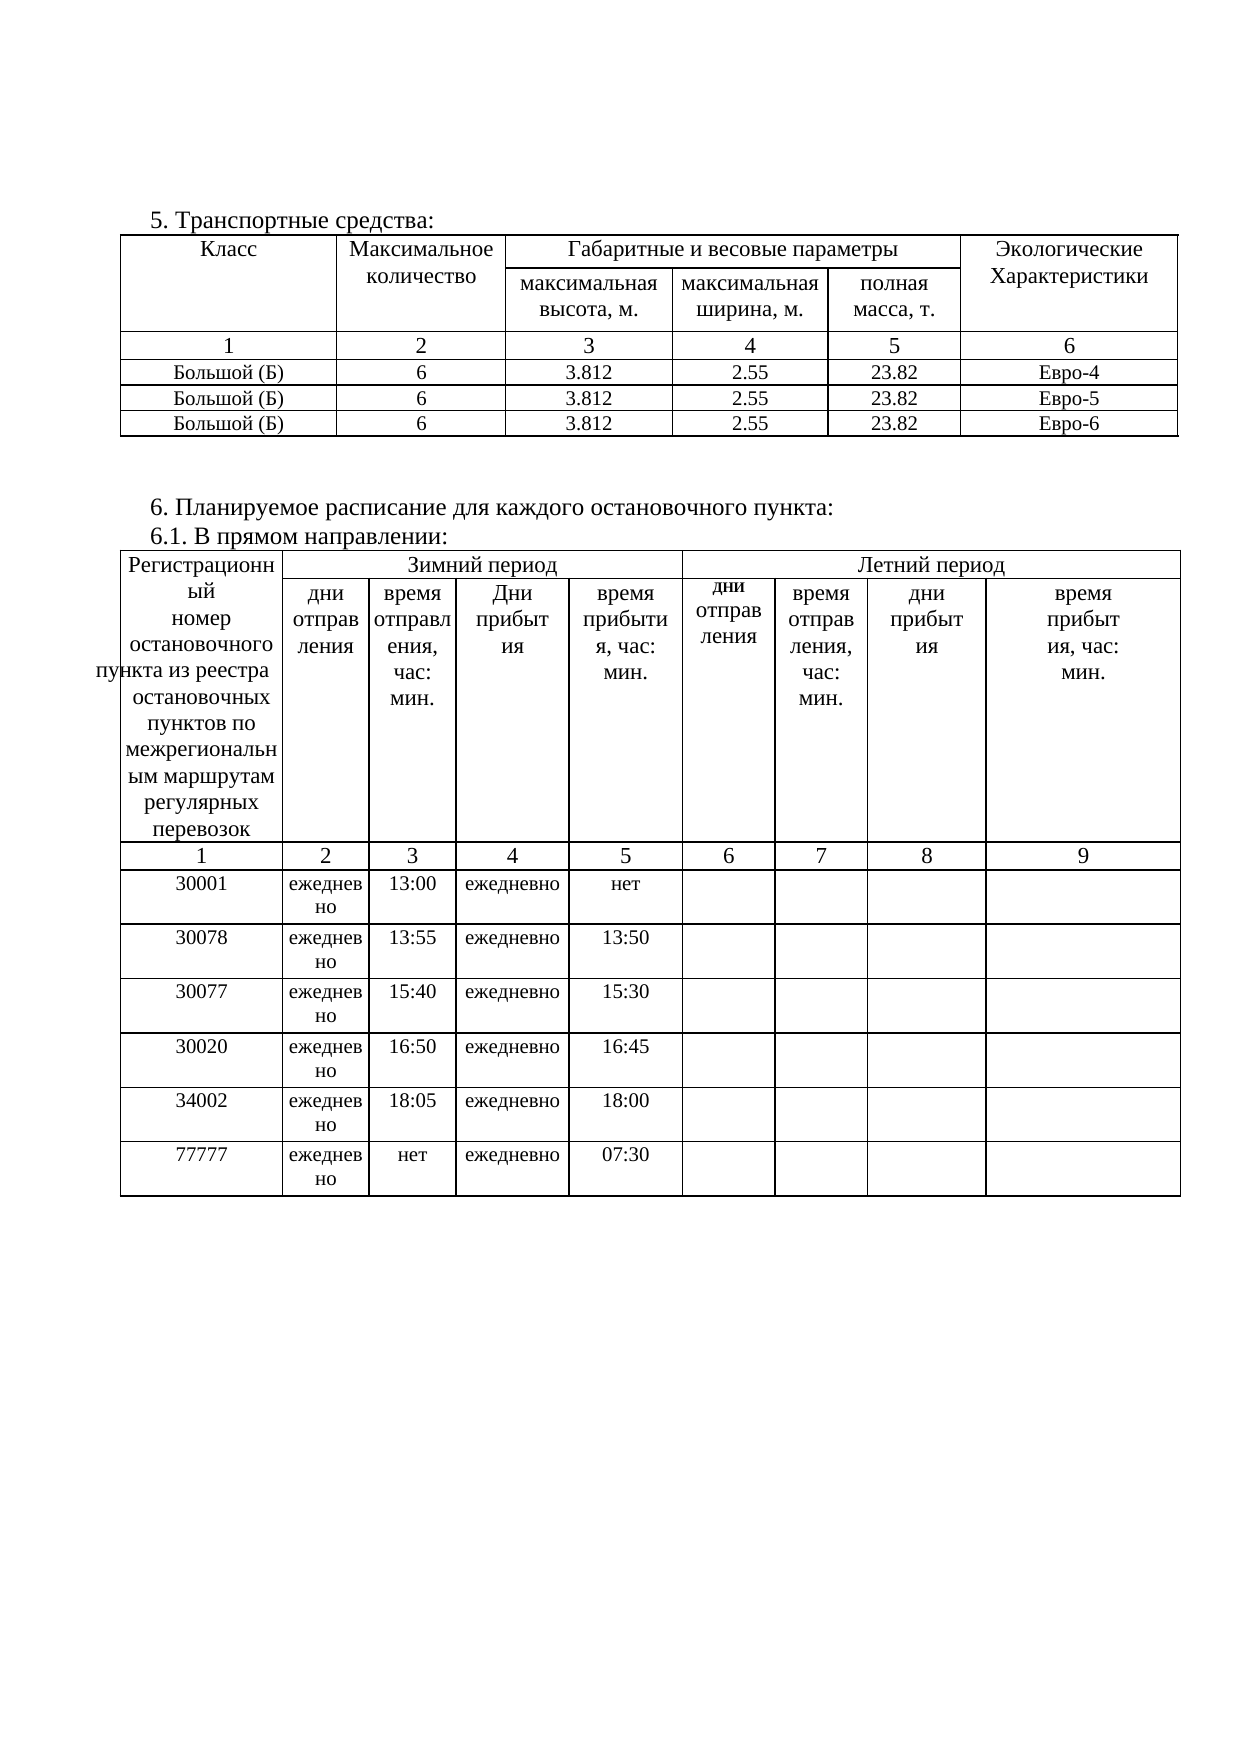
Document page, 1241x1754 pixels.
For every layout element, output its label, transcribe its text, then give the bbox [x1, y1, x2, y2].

table_cell [987, 1034, 1180, 1086]
table_cell ежедневно [457, 1034, 568, 1086]
table_cell 34002 [121, 1088, 282, 1141]
table_cell 23.82 [829, 360, 960, 384]
table_cell ежедневно [457, 925, 568, 978]
table_cell 6 [337, 386, 505, 410]
table_cell [987, 979, 1180, 1032]
table_cell 3.812 [506, 411, 672, 435]
table_cell 5 [570, 843, 682, 869]
table_cell 30077 [121, 979, 282, 1032]
table_cell 6 [683, 843, 774, 869]
text 5. Транспортные средства: [150, 205, 1090, 234]
table_cell 4 [673, 332, 827, 358]
table_cell 23.82 [829, 411, 960, 435]
table_cell 8 [868, 843, 985, 869]
table_cell [776, 871, 867, 923]
table_cell максимальная ширина, м. [673, 269, 827, 331]
table_cell 3 [370, 843, 455, 869]
table_header Габаритные и весовые параметры [506, 236, 960, 267]
table_cell 13:55 [370, 925, 455, 978]
table_cell дни отправ ления [283, 579, 368, 841]
table_cell 30078 [121, 925, 282, 978]
table_cell 2.55 [673, 360, 827, 384]
table_cell [683, 871, 774, 923]
table_cell время отправ ления, час: мин. [776, 579, 867, 841]
table_cell нет [570, 871, 682, 923]
table_cell Большой (Б) [121, 360, 336, 384]
table_cell [868, 871, 985, 923]
table_cell 15:30 [570, 979, 682, 1032]
table_cell [987, 1142, 1180, 1195]
table_cell 30020 [121, 1034, 282, 1086]
table_cell [868, 1034, 985, 1086]
table_cell 3 [506, 332, 672, 358]
table_cell [683, 979, 774, 1032]
table_cell 13:00 [370, 871, 455, 923]
table_cell полная масса, т. [829, 269, 960, 331]
table_cell [868, 979, 985, 1032]
table_cell 1 [121, 843, 282, 869]
table_cell Большой (Б) [121, 386, 336, 410]
table_cell 7 [776, 843, 867, 869]
table_cell 6 [337, 411, 505, 435]
table_cell [683, 1142, 774, 1195]
table_cell 23.82 [829, 386, 960, 410]
table_cell 18:00 [570, 1088, 682, 1141]
table_cell 9 [987, 843, 1180, 869]
table_cell ежедневно [283, 925, 368, 978]
table_cell 16:50 [370, 1034, 455, 1086]
table_cell ежедневно [283, 1088, 368, 1141]
table_cell 6 [961, 332, 1177, 358]
table_cell ежедневно [283, 1142, 368, 1195]
table_cell [776, 979, 867, 1032]
table_cell ежедневно [283, 1034, 368, 1086]
table_cell максимальная высота, м. [506, 269, 672, 331]
table_cell [868, 925, 985, 978]
table_cell время прибыт ия, час: мин. [987, 579, 1180, 841]
table_cell ежедневно [457, 979, 568, 1032]
table_cell 4 [457, 843, 568, 869]
table_cell дни прибыт ия [868, 579, 985, 841]
table_cell ежедневно [283, 871, 368, 923]
table_cell 3.812 [506, 386, 672, 410]
table_cell [776, 1088, 867, 1141]
table_cell [868, 1142, 985, 1195]
table_cell нет [370, 1142, 455, 1195]
table_cell 30001 [121, 871, 282, 923]
table_cell 15:40 [370, 979, 455, 1032]
table_cell Дни прибыт ия [457, 579, 568, 841]
table_header Зимний период [283, 551, 682, 577]
table_cell 18:05 [370, 1088, 455, 1141]
table_cell Большой (Б) [121, 411, 336, 435]
table_cell ДНИ отправ ления [683, 579, 774, 841]
table_cell время отправл ения, час: мин. [370, 579, 455, 841]
text 6. Планируемое расписание для каждого остановочного пункта: [150, 492, 1090, 521]
table_cell время прибыти я, час: мин. [570, 579, 682, 841]
table_cell 2 [283, 843, 368, 869]
table_cell 5 [829, 332, 960, 358]
table_cell [868, 1088, 985, 1141]
table_header Летний период [683, 551, 1180, 577]
table_cell [776, 1034, 867, 1086]
table_cell [987, 871, 1180, 923]
table_cell [987, 925, 1180, 978]
table_cell [683, 925, 774, 978]
table_cell [987, 1088, 1180, 1141]
table_cell 1 [121, 332, 336, 358]
table_cell 2 [337, 332, 505, 358]
table_cell 6 [337, 360, 505, 384]
table_cell 2.55 [673, 411, 827, 435]
table_cell Евро-6 [961, 411, 1177, 435]
table_cell [776, 925, 867, 978]
table_cell 16:45 [570, 1034, 682, 1086]
table_header Экологические Характеристики [961, 236, 1177, 331]
table_cell Евро-4 [961, 360, 1177, 384]
table_cell 2.55 [673, 386, 827, 410]
table_cell 07:30 [570, 1142, 682, 1195]
table_cell [776, 1142, 867, 1195]
table_cell 13:50 [570, 925, 682, 978]
table_cell 77777 [121, 1142, 282, 1195]
table_cell ежедневно [283, 979, 368, 1032]
table_header Класс [121, 236, 336, 331]
table_header Максимальное количество [337, 236, 505, 331]
table_cell [683, 1088, 774, 1141]
table_header Регистрационный номер остановочного пункта из реестра остановочных пунктов по межрегиональным маршрутам регулярных перевозок [121, 551, 282, 841]
table_cell ежедневно [457, 1142, 568, 1195]
table_cell ежедневно [457, 871, 568, 923]
table_cell 3.812 [506, 360, 672, 384]
table_cell ежедневно [457, 1088, 568, 1141]
table_cell Евро-5 [961, 386, 1177, 410]
table_cell [683, 1034, 774, 1086]
text 6.1. В прямом направлении: [150, 521, 1090, 549]
